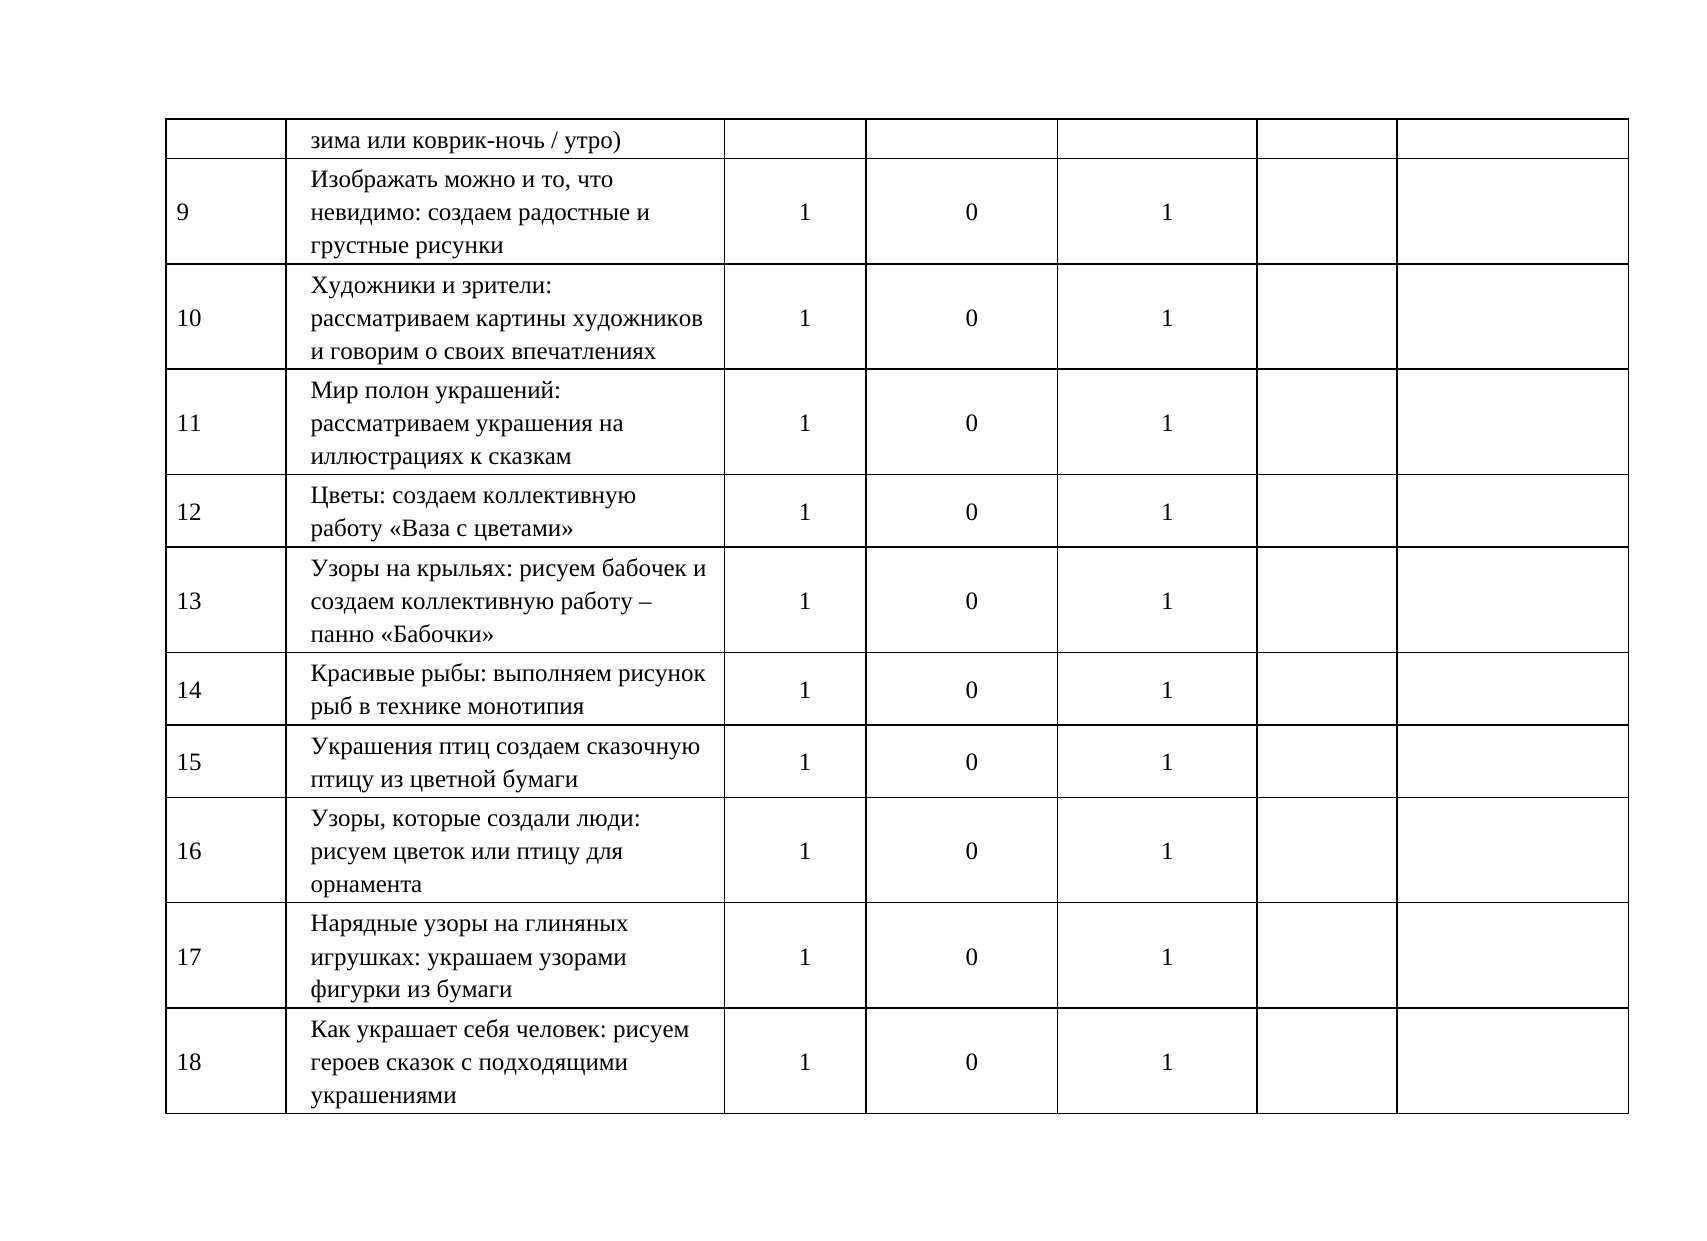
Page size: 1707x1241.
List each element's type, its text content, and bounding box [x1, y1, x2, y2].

table_cell [1398, 548, 1628, 652]
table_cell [287, 120, 724, 157]
table_cell 0 [867, 265, 1057, 368]
table_cell [1258, 120, 1396, 157]
table_cell 1 [1058, 726, 1256, 796]
table_cell 10 [167, 265, 285, 368]
table_cell 1 [1058, 370, 1256, 474]
table_cell 0 [867, 798, 1057, 902]
table_cell 11 [167, 370, 285, 474]
table_cell 0 [867, 726, 1057, 796]
table_cell Украшения птиц создаем сказочную птицу из цветной бумаги [287, 726, 724, 796]
table_cell [1398, 798, 1628, 902]
table_cell 15 [167, 726, 285, 796]
table_cell Красивые рыбы: выполняем рисунок рыб в технике монотипия [287, 653, 724, 724]
table_cell 17 [167, 903, 285, 1007]
table_cell 1 [1058, 159, 1256, 263]
table_cell [1258, 370, 1396, 474]
table_cell 1 [725, 798, 865, 902]
table_cell [1258, 903, 1396, 1007]
table_cell 0 [867, 653, 1057, 724]
table_cell 0 [867, 159, 1057, 263]
table_cell 1 [725, 265, 865, 368]
table_cell 9 [167, 159, 285, 263]
table_cell Мир полон украшений: рассматриваем украшения на иллюстрациях к сказкам [287, 370, 724, 474]
table_cell Изображать можно и то, что невидимо: создаем радостные и грустные рисунки [287, 159, 724, 263]
table_cell [1398, 370, 1628, 474]
table_cell Нарядные узоры на глиняных игрушках: украшаем узорами фигурки из бумаги [287, 903, 724, 1007]
table_cell 14 [167, 653, 285, 724]
table_cell [1398, 475, 1628, 546]
table_cell [1398, 653, 1628, 724]
table_cell 12 [167, 475, 285, 546]
table_cell 0 [867, 548, 1057, 652]
table_cell [1398, 120, 1628, 157]
table_cell 1 [725, 475, 865, 546]
table_cell [1398, 1009, 1628, 1113]
table_cell [1258, 798, 1396, 902]
table_cell 0 [867, 1009, 1057, 1113]
table_cell 1 [1058, 475, 1256, 546]
table_cell Узоры, которые создали люди: рисуем цветок или птицу для орнамента [287, 798, 724, 902]
table_cell 1 [725, 548, 865, 652]
table_cell [1398, 265, 1628, 368]
table_cell 1 [725, 120, 865, 157]
table_cell [1398, 159, 1628, 263]
table_cell 1 [1058, 1009, 1256, 1113]
table_cell [1258, 726, 1396, 796]
table_cell 1 [725, 653, 865, 724]
table_cell [1258, 475, 1396, 546]
table_cell 18 [167, 1009, 285, 1113]
table_cell [1398, 726, 1628, 796]
table_cell Узоры на крыльях: рисуем бабочек и создаем коллективную работу – панно «Бабочки» [287, 548, 724, 652]
table_cell Цветы: создаем коллективную работу «Ваза с цветами» [287, 475, 724, 546]
table_cell 0 [867, 903, 1057, 1007]
table_cell 1 [1058, 265, 1256, 368]
table_cell 1 [1058, 120, 1256, 157]
table_cell [1258, 1009, 1396, 1113]
table_cell 1 [725, 1009, 865, 1113]
table_cell 1 [1058, 653, 1256, 724]
table_cell 0 [867, 475, 1057, 546]
table_cell 8 [167, 120, 285, 157]
table_cell 1 [725, 159, 865, 263]
table_cell [1258, 265, 1396, 368]
table_cell 1 [1058, 798, 1256, 902]
table_cell Художники и зрители: рассматриваем картины художников и говорим о своих впечатлениях [287, 265, 724, 368]
table_cell [1398, 903, 1628, 1007]
table_cell 1 [1058, 548, 1256, 652]
table_cell [1258, 653, 1396, 724]
table_cell 1 [1058, 903, 1256, 1007]
table_cell 1 [725, 370, 865, 474]
table_cell 13 [167, 548, 285, 652]
table_cell 1 [725, 903, 865, 1007]
table_cell [1258, 159, 1396, 263]
table_cell 0 [867, 370, 1057, 474]
table_cell Как украшает себя человек: рисуем героев сказок с подходящими украшениями [287, 1009, 724, 1113]
table_cell 16 [167, 798, 285, 902]
table_cell 1 [725, 726, 865, 796]
table_cell [1258, 548, 1396, 652]
table_cell 0 [867, 120, 1057, 157]
